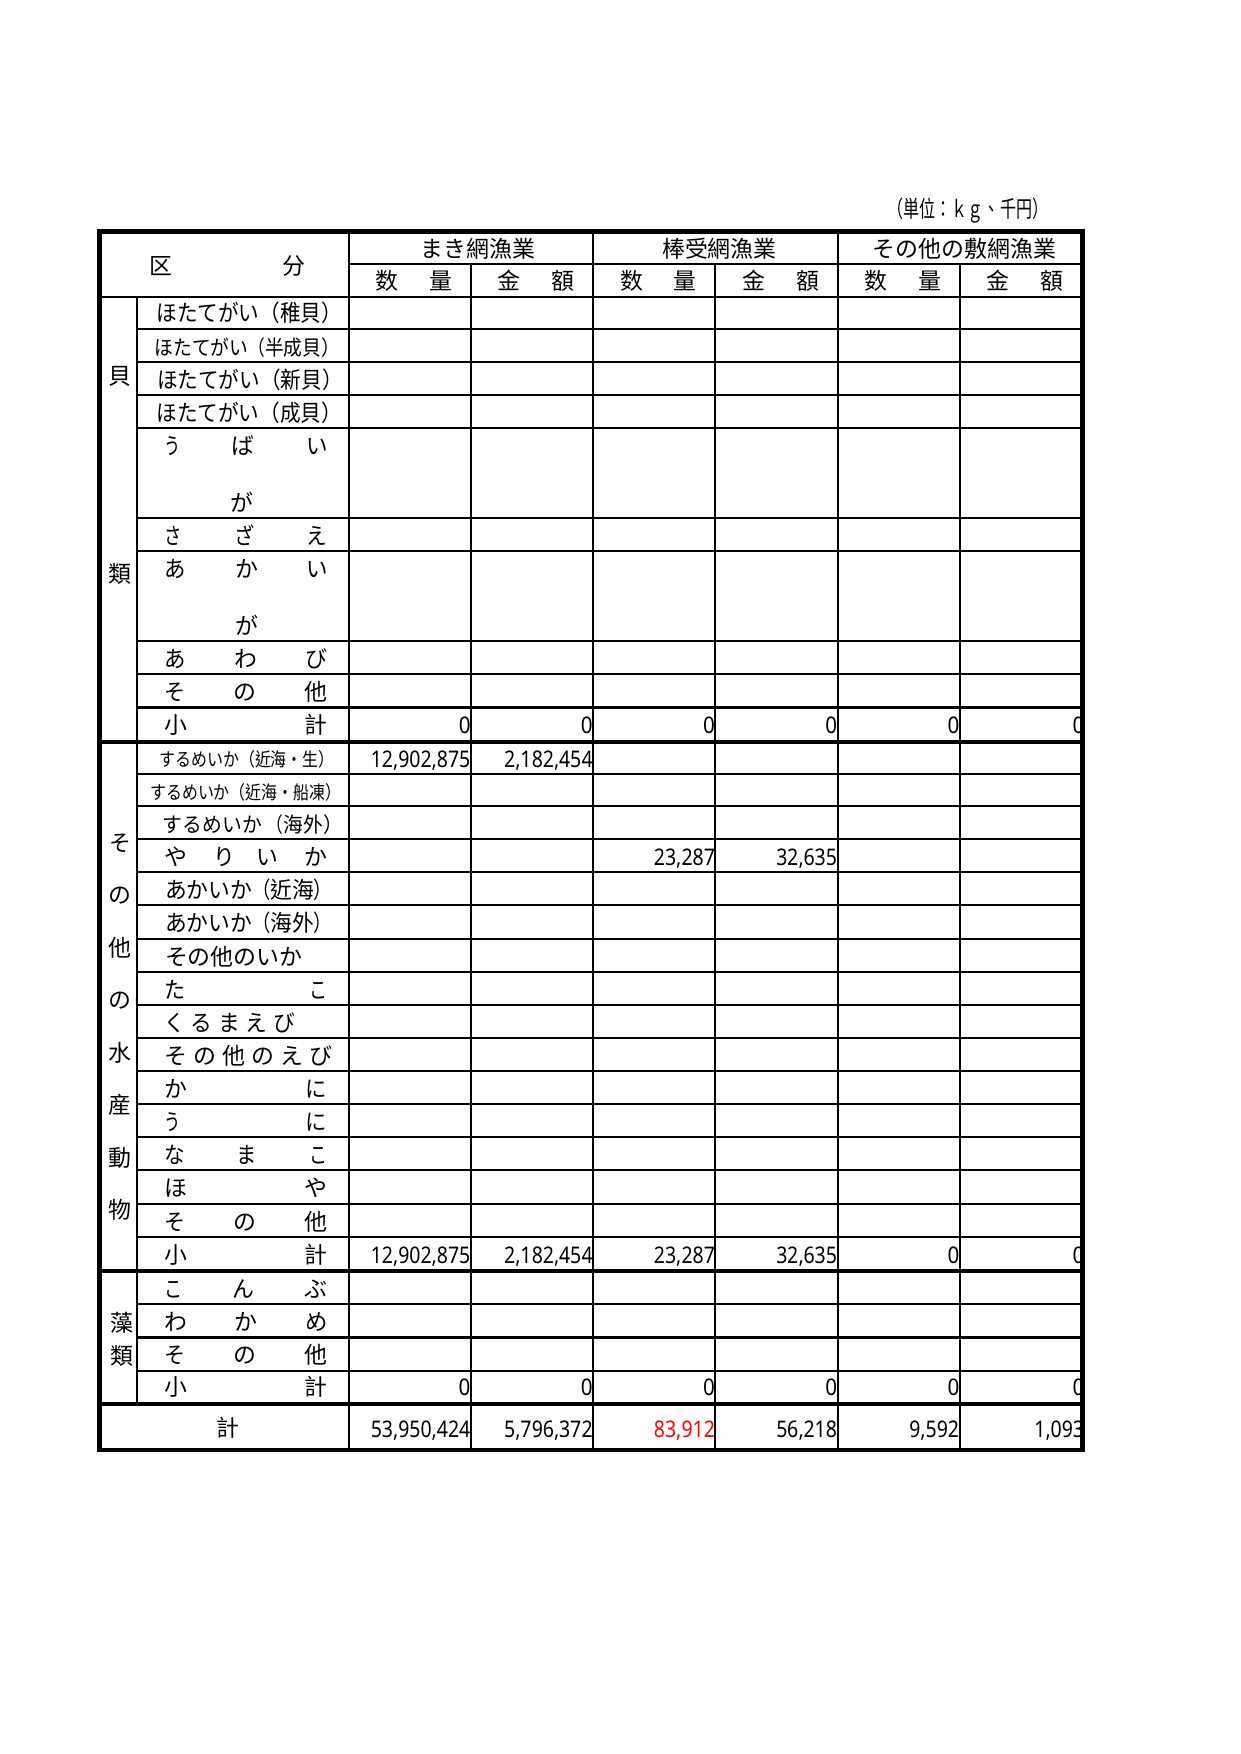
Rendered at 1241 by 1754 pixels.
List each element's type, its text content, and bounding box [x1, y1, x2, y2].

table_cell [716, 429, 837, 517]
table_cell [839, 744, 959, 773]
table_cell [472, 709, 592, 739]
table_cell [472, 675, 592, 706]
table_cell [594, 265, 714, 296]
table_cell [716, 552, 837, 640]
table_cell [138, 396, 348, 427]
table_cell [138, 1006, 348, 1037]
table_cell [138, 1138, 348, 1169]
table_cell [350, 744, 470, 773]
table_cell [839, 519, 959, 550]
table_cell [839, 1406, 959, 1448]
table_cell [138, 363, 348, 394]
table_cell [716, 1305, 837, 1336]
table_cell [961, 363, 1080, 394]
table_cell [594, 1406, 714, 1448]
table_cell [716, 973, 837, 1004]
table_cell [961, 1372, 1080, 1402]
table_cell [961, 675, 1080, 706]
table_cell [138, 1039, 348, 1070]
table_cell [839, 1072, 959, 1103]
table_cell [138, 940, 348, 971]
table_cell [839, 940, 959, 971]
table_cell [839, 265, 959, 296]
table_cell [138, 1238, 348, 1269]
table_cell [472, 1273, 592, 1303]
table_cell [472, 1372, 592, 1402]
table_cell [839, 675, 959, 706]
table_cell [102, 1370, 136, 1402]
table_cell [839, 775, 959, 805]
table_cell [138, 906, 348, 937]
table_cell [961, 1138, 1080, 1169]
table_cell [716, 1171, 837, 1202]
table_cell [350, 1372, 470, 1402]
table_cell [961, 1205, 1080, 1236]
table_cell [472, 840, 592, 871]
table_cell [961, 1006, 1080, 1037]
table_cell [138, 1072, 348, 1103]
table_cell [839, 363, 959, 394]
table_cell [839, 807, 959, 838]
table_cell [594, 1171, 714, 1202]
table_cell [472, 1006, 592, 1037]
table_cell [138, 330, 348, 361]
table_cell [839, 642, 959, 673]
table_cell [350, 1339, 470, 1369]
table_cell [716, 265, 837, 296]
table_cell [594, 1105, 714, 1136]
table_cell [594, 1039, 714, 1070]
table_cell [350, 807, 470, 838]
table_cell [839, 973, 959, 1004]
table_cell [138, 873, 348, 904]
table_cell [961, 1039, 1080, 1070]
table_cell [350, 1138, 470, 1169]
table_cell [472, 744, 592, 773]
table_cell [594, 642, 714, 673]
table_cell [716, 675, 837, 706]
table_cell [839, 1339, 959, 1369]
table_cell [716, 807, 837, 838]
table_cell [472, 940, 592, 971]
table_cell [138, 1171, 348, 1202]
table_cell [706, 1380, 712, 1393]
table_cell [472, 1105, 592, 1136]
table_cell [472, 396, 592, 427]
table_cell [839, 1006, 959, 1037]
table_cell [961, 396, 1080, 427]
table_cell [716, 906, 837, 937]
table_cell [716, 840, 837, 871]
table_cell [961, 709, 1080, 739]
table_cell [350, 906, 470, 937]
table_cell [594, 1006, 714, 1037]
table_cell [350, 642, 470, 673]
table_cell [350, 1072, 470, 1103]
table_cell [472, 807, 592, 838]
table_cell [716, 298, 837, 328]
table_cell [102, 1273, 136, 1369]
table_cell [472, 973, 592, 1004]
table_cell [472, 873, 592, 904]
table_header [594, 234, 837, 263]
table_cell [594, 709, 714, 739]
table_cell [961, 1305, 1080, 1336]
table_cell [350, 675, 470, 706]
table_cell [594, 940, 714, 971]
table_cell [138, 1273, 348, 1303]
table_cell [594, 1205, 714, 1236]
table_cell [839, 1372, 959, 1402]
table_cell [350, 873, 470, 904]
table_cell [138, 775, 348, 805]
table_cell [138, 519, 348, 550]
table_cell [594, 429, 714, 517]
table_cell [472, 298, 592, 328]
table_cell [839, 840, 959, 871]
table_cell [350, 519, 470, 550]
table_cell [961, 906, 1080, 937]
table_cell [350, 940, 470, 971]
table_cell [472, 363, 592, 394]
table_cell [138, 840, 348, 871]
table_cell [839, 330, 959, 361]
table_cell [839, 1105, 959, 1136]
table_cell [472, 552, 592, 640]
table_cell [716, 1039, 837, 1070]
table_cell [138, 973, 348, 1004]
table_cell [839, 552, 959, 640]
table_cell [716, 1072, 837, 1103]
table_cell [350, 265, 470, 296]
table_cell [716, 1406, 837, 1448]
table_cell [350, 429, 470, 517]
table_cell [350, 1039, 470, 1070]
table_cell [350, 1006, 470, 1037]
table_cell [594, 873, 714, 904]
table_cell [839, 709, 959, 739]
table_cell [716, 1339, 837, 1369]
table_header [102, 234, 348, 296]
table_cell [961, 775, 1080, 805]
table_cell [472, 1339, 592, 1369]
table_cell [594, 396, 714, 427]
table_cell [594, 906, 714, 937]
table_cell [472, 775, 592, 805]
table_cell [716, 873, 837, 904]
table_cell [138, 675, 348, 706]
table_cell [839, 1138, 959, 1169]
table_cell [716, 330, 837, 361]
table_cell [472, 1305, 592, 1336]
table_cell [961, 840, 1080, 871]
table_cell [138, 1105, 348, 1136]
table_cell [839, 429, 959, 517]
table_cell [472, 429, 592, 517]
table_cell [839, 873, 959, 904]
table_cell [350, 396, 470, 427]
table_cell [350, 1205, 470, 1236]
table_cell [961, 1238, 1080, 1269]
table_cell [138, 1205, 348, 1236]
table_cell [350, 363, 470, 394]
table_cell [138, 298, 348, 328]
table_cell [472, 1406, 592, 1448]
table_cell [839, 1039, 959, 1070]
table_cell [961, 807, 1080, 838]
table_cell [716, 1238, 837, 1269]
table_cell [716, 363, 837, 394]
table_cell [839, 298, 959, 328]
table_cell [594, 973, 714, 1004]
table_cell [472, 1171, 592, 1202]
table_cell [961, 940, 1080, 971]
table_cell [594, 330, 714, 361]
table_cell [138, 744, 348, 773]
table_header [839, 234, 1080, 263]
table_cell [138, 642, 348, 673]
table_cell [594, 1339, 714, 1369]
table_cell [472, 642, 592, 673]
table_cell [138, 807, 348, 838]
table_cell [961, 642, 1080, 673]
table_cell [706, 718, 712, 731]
text （単位：ｋｇ、千円） [85, 193, 1048, 225]
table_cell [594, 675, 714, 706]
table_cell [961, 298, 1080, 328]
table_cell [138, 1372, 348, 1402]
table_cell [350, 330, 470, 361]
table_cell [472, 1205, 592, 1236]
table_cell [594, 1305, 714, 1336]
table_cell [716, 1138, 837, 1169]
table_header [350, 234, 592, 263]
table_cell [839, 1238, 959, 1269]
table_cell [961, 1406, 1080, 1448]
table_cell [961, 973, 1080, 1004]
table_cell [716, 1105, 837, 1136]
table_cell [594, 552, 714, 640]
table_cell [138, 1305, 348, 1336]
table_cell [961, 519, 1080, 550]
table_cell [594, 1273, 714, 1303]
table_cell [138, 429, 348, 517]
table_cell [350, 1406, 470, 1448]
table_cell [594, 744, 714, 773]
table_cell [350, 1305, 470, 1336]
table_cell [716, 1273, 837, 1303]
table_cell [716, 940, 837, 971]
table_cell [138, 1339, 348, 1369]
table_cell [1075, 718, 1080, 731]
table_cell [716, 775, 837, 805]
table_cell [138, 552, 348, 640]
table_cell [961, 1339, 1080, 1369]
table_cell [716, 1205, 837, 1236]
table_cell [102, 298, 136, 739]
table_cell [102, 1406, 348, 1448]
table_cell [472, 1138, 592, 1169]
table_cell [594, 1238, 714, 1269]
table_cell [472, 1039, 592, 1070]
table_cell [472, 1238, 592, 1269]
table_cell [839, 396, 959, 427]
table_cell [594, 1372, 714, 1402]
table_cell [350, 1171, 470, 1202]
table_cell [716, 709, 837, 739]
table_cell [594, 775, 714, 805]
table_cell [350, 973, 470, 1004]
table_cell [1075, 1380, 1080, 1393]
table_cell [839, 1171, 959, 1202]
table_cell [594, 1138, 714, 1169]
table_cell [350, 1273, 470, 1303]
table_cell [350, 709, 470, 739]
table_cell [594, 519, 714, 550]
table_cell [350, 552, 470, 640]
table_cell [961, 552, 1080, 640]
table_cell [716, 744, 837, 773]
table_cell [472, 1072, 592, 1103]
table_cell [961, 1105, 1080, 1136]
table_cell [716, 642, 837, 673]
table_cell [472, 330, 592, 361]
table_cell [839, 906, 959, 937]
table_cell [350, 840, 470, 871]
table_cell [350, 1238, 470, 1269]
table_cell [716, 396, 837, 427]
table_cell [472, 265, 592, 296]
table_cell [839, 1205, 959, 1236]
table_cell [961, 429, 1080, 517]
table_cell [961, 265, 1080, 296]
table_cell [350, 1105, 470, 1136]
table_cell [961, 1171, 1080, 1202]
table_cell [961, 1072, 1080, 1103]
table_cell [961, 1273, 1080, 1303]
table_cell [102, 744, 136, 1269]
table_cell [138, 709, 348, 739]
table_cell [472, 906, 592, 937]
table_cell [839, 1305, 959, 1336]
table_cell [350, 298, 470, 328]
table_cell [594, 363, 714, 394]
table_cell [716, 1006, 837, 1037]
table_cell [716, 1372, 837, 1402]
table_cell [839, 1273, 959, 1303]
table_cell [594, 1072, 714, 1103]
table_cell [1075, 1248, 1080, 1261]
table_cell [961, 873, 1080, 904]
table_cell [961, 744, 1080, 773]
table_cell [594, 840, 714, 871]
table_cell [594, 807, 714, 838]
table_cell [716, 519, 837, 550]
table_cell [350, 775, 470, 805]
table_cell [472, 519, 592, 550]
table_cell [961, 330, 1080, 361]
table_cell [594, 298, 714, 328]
